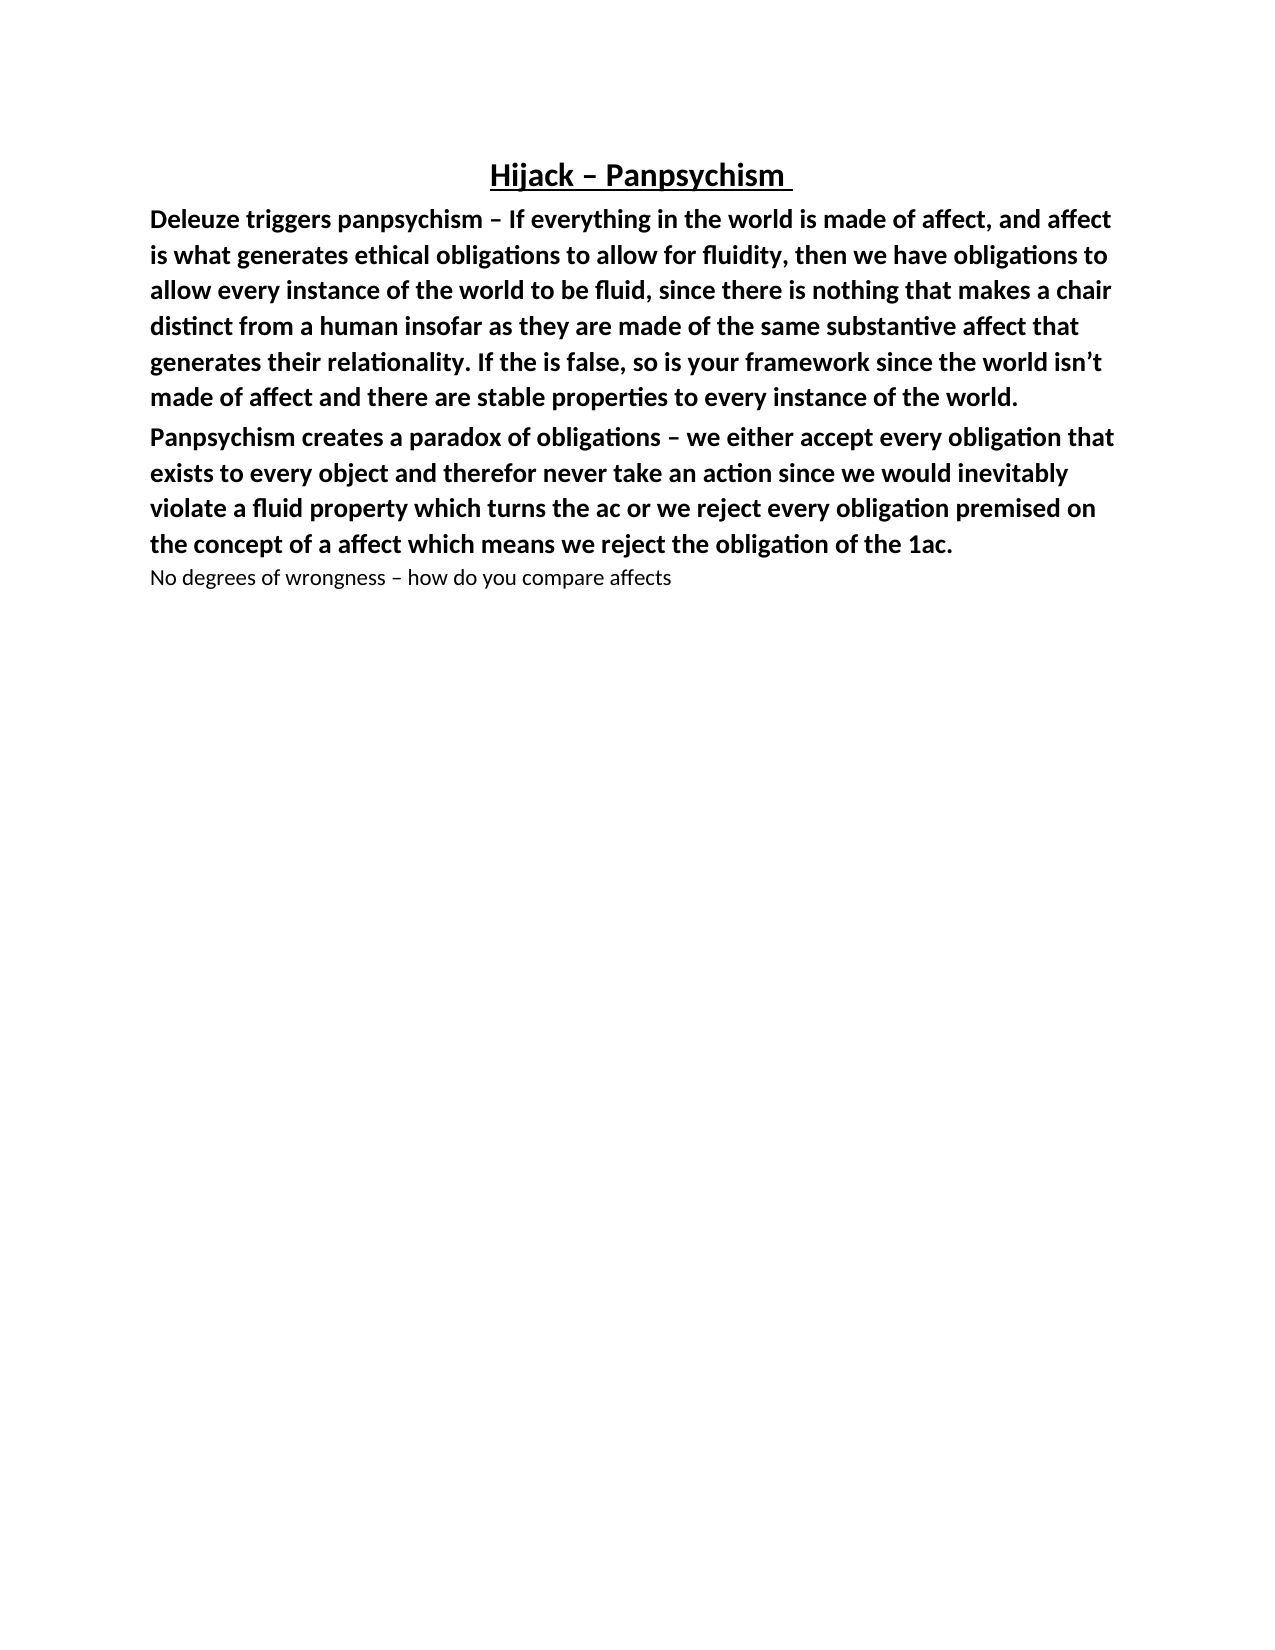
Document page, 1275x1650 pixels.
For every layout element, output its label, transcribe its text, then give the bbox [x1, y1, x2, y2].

subtitle Deleuze triggers panpsychism – If everything in the world is made of affect, and affect is what generates ethical obligations to allow for fluidity, then we have obligations to allow every instance of the world to be fluid, since there is nothing that makes a chair distinct from a human insofar as they are made of the same substantive affect that generates their relationality. If the is false, so is your framework since the world isn’t made of affect and there are stable properties to every instance of the world. [150, 202, 1125, 413]
text No degrees of wrongness – how do you compare affects [150, 563, 1125, 591]
subtitle Hijack – Panpsychism [150, 154, 1125, 195]
subtitle Panpsychism creates a paradox of obligations – we either accept every obligation that exists to every object and therefor never take an action since we would inevitably violate a fluid property which turns the ac or we reject every obligation premised on the concept of a affect which means we reject the obligation of the 1ac. [150, 420, 1125, 560]
